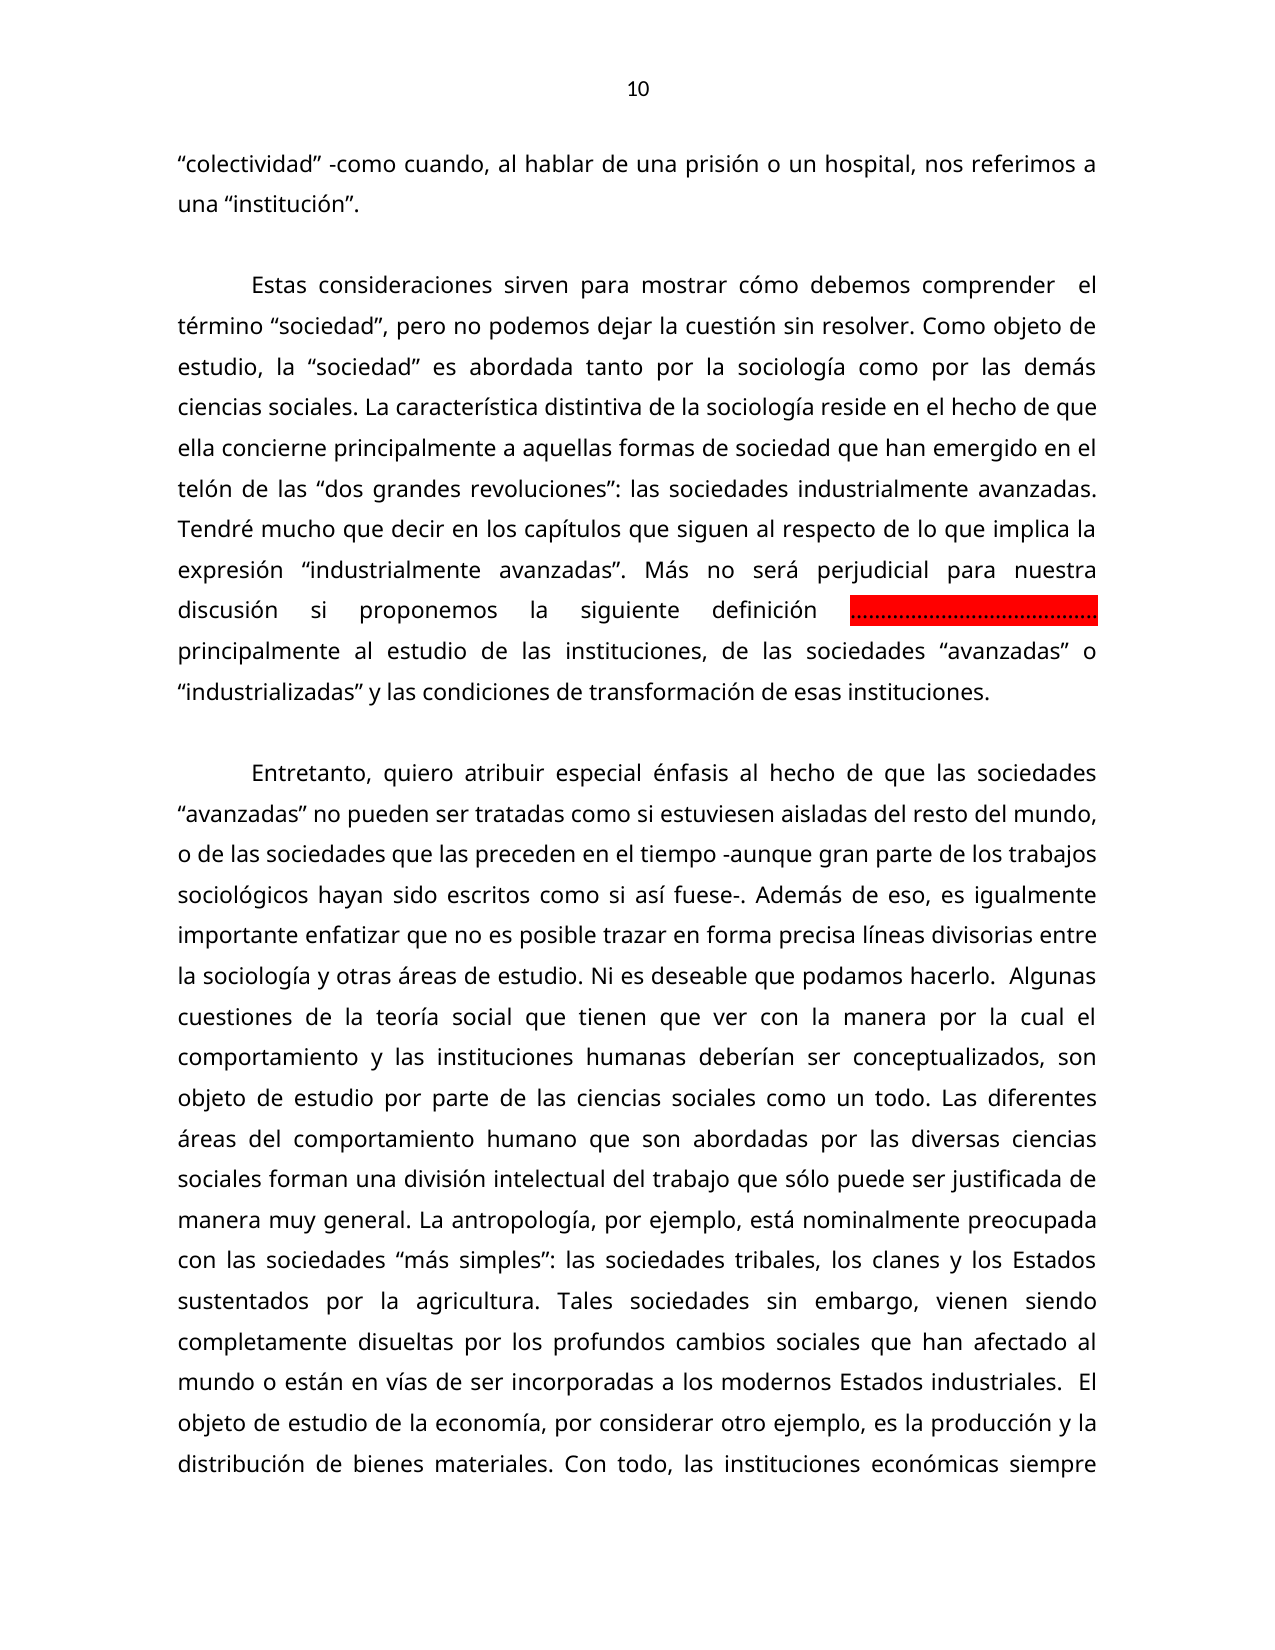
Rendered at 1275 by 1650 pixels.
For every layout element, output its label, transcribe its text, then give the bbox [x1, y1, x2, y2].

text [177, 757, 1098, 1479]
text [177, 148, 1098, 219]
text Estas consideraciones sirven para mostrar cómo debemos comprender el término “sociedad”, pero no podemos dejar la cuestión sin resolver. Como objeto de estudio, la “sociedad” es abordada tanto por la sociología como por las demás ciencias sociales. La característica distintiva de la sociología reside en el hecho de que ella concierne principalmente a aquellas formas de sociedad que han emergido en el telón de las “dos grandes revoluciones”: las sociedades industrialmente avanzadas. Tendré mucho que decir en los capítulos que siguen al respecto de lo que implica la expresión “industrialmente avanzadas”. Más no será perjudicial para nuestra discusión si proponemos la siguiente definición ………………………………….. principalmente al estudio de las instituciones, de las sociedades “avanzadas” o “industrializadas” y las condiciones de transformación de esas instituciones. [177, 269, 1098, 707]
